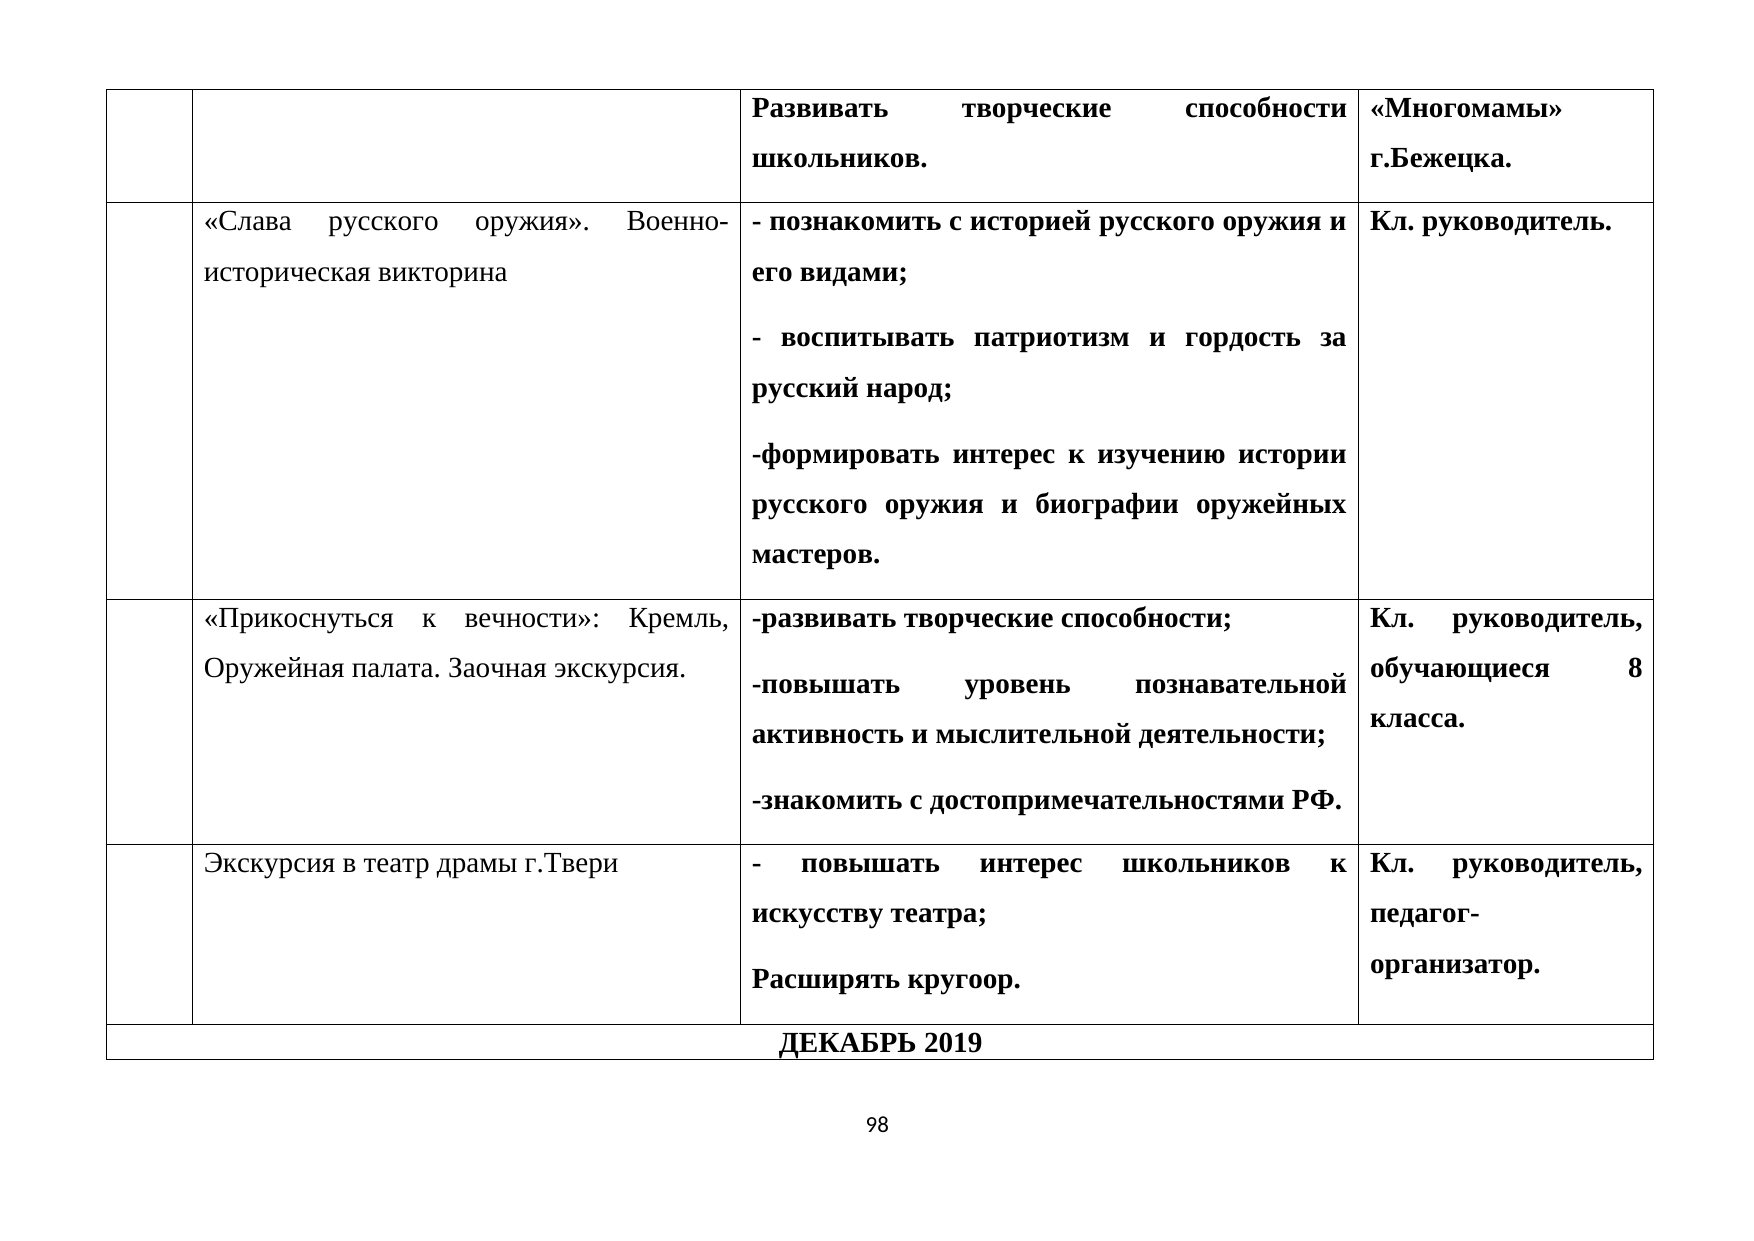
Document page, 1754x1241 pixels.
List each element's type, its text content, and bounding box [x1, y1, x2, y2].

table_cell [107, 600, 192, 844]
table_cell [741, 90, 1358, 202]
table_cell Экскурсия в театр драмы г.Твери [193, 845, 740, 1024]
table_cell [107, 845, 192, 1024]
table_cell Кл. руководитель, педагог-организатор. [1359, 845, 1653, 1024]
table_cell -развивать творческие способности; -повышать уровень познавательной активность и мыслительной деятельности; -знакомить с достопримечательностями РФ. [741, 600, 1358, 844]
table_cell Кл. руководитель. [1359, 203, 1653, 599]
table_cell [107, 203, 192, 599]
table_cell - повышать интерес школьников к искусству театра; Расширять кругоор. [741, 845, 1358, 1024]
table_cell «Слава русского оружия». Военно- историческая викторина [193, 203, 740, 599]
table_cell «Прикоснуться к вечности»: Кремль, Оружейная палата. Заочная экскурсия. [193, 600, 740, 844]
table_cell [1359, 90, 1653, 202]
table_cell Кл. руководитель, обучающиеся 8 класса. [1359, 600, 1653, 844]
table_cell - познакомить с историей русского оружия и его видами; - воспитывать патриотизм и гордость за русский народ; -формировать интерес к изучению истории русского оружия и биографии оружейных мастеров. [741, 203, 1358, 599]
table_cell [193, 90, 740, 202]
table_cell [107, 90, 192, 202]
table_cell ДЕКАБРЬ 2019 [107, 1025, 1653, 1058]
